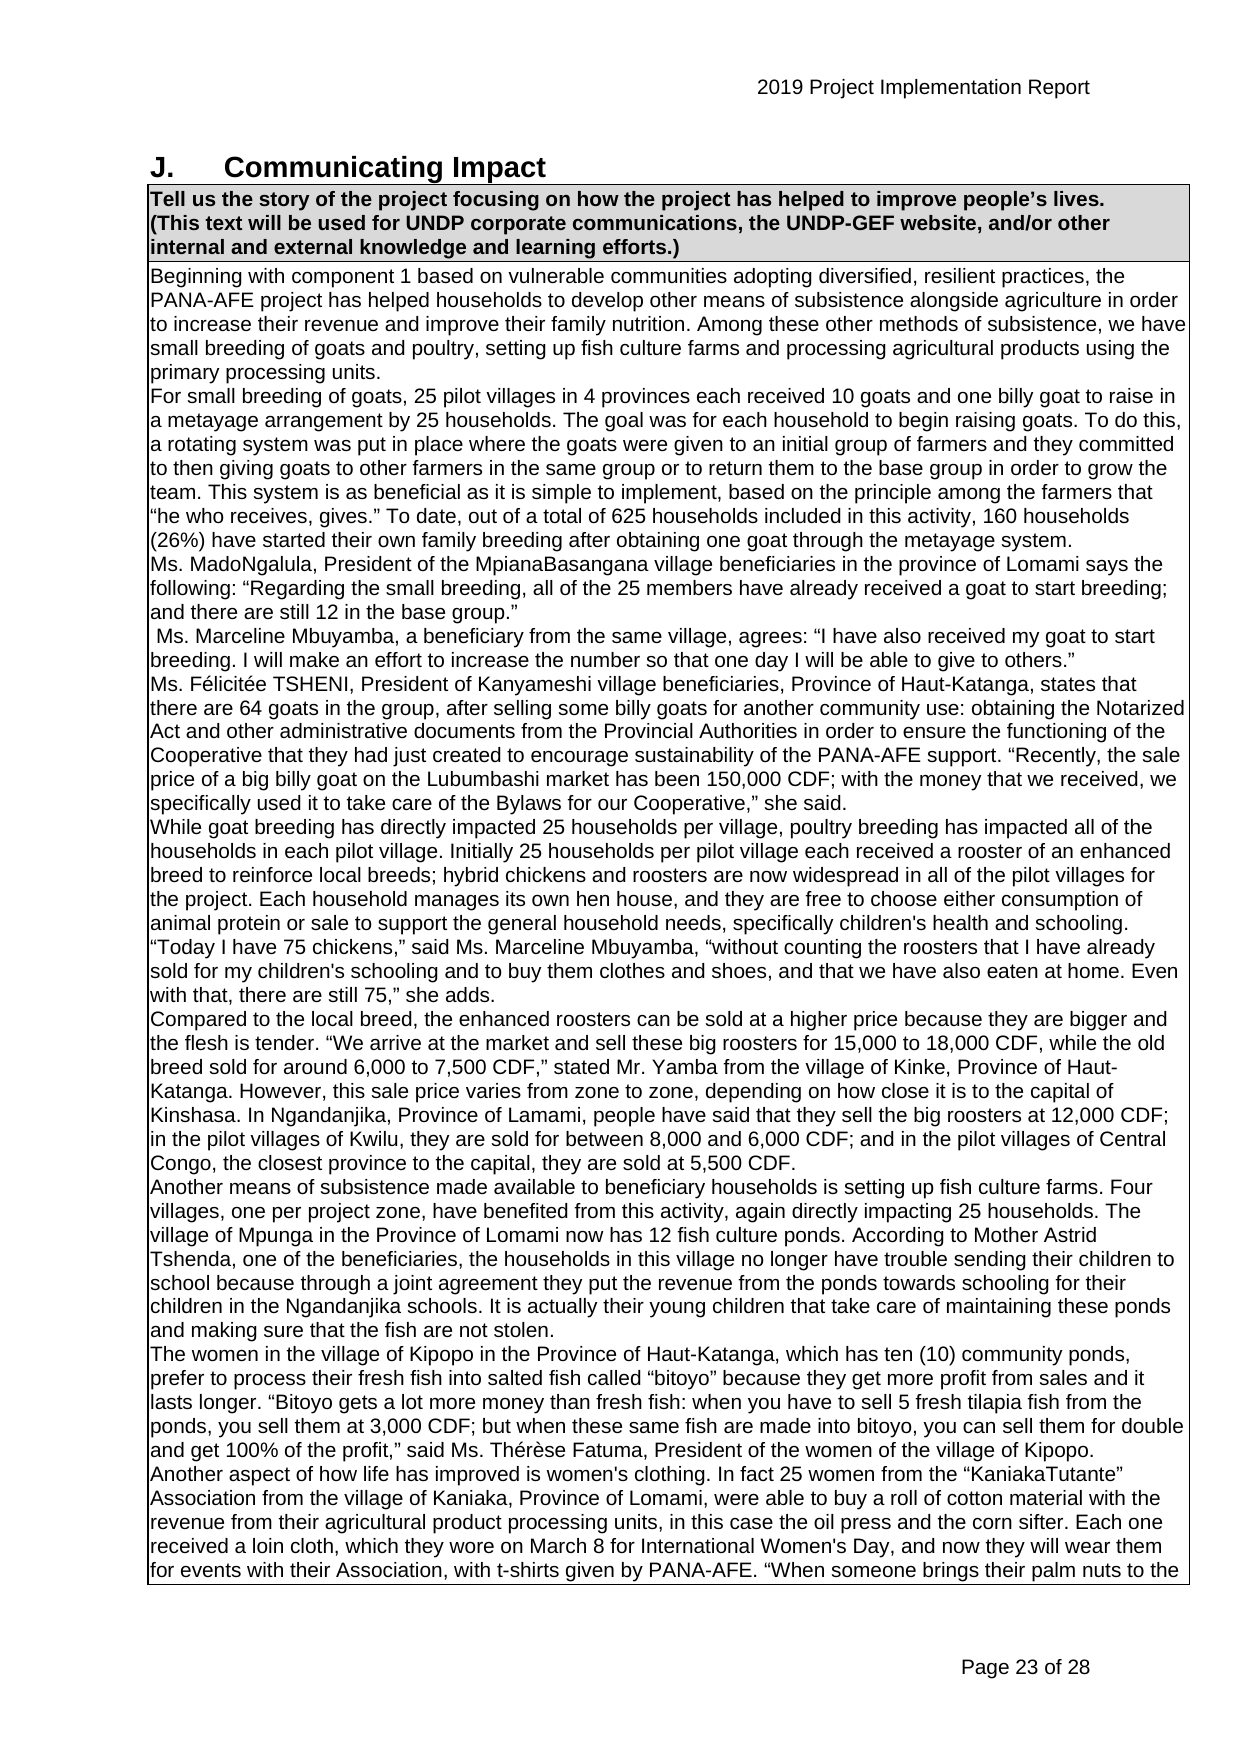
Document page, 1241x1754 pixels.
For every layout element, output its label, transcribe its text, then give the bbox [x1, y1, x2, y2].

table_header Tell us the story of the project focusing on how the project has helped to improve people’s lives. (This text will be used for UNDP corporate communications, the UNDP-GEF website, and/or other internal and external knowledge and learning efforts.) [149, 185, 1189, 261]
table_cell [149, 262, 1189, 1584]
subtitle Communicating Impact [150, 150, 1090, 183]
